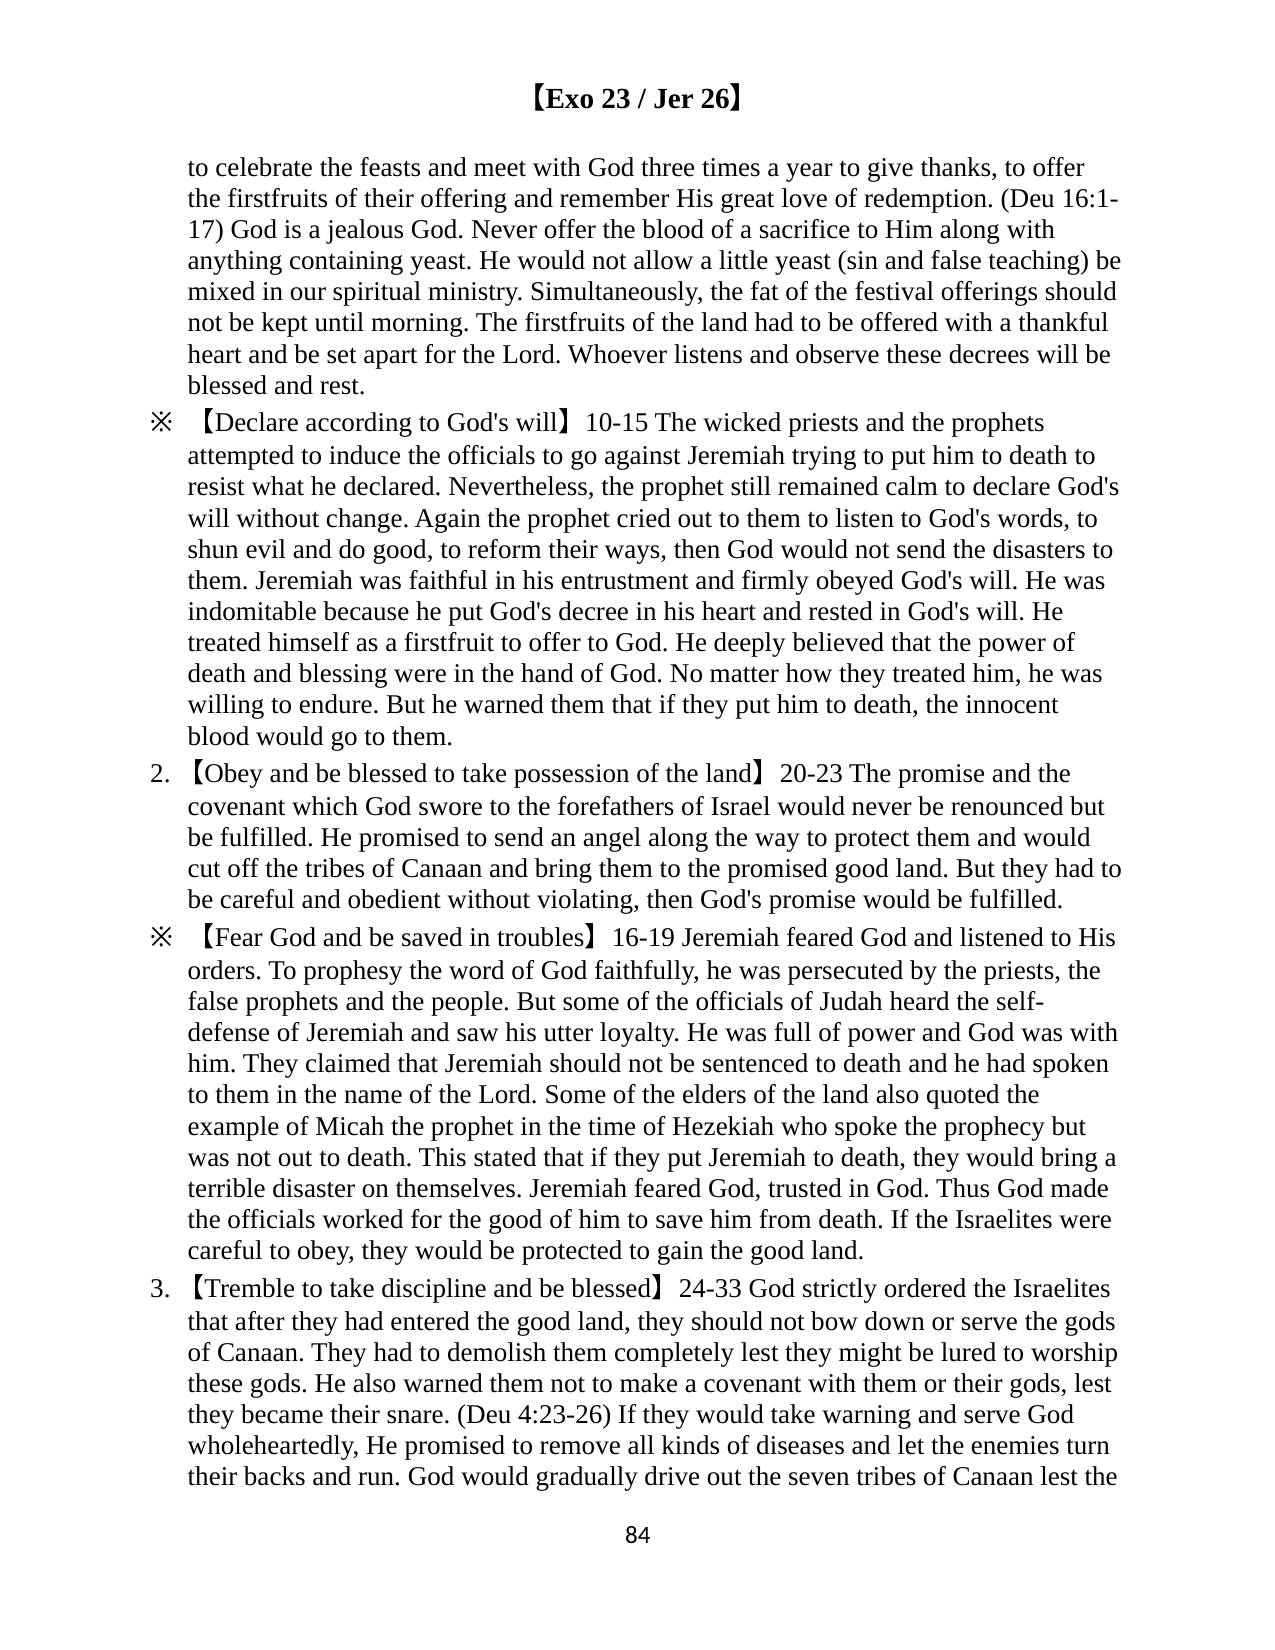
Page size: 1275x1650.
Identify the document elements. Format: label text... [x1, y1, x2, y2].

list 【Declare according to God's will】10-15 The wicked priests and the prophets attempted to induce the officials to go against Jeremiah trying to put him to death to resist what he declared. Nevertheless, the prophet still remained calm to declare God's will without change. Again the prophet cried out to them to listen to God's words, to shun evil and do good, to reform their ways, then God would not send the disasters to them. Jeremiah was faithful in his entrustment and firmly obeyed God's will. He was indomitable because he put God's decree in his heart and rested in God's will. He treated himself as a firstfruit to offer to God. He deeply believed that the power of death and blessing were in the hand of God. No matter how they treated him, he was willing to endure. But he warned them that if they put him to death, the innocent blood would go to them. [150, 400, 1125, 751]
list 2. 【Obey and be blessed to take possession of the land】20-23 The promise and the covenant which God swore to the forefathers of Israel would never be renounced but be fulfilled. He promised to send an angel along the way to protect them and would cut off the tribes of Canaan and bring them to the promised good land. But they had to be careful and obedient without violating, then God's promise would be fulfilled. [150, 751, 1125, 915]
list 【Fear God and be saved in troubles】16-19 Jeremiah feared God and listened to His orders. To prophesy the word of God faithfully, he was persecuted by the priests, the false prophets and the people. But some of the officials of Judah heard the self-defense of Jeremiah and saw his utter loyalty. He was full of power and God was with him. They claimed that Jeremiah should not be sentenced to death and he had spoken to them in the name of the Lord. Some of the elders of the land also quoted the example of Micah the prophet in the time of Hezekiah who spoke the prophecy but was not out to death. This stated that if they put Jeremiah to death, they would bring a terrible disaster on themselves. Jeremiah feared God, trusted in God. Thus God made the officials worked for the good of him to save him from death. If the Israelites were careful to obey, they would be protected to gain the good land. [150, 915, 1125, 1266]
list 3. 【Tremble to take discipline and be blessed】24-33 God strictly ordered the Israelites that after they had entered the good land, they should not bow down or serve the gods of Canaan. They had to demolish them completely lest they might be lured to worship these gods. He also warned them not to make a covenant with them or their gods, lest they became their snare. (Deu 4:23-26) If they would take warning and serve God wholeheartedly, He promised to remove all kinds of diseases and let the enemies turn their backs and run. God would gradually drive out the seven tribes of Canaan lest the [150, 1266, 1125, 1492]
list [150, 151, 1125, 400]
